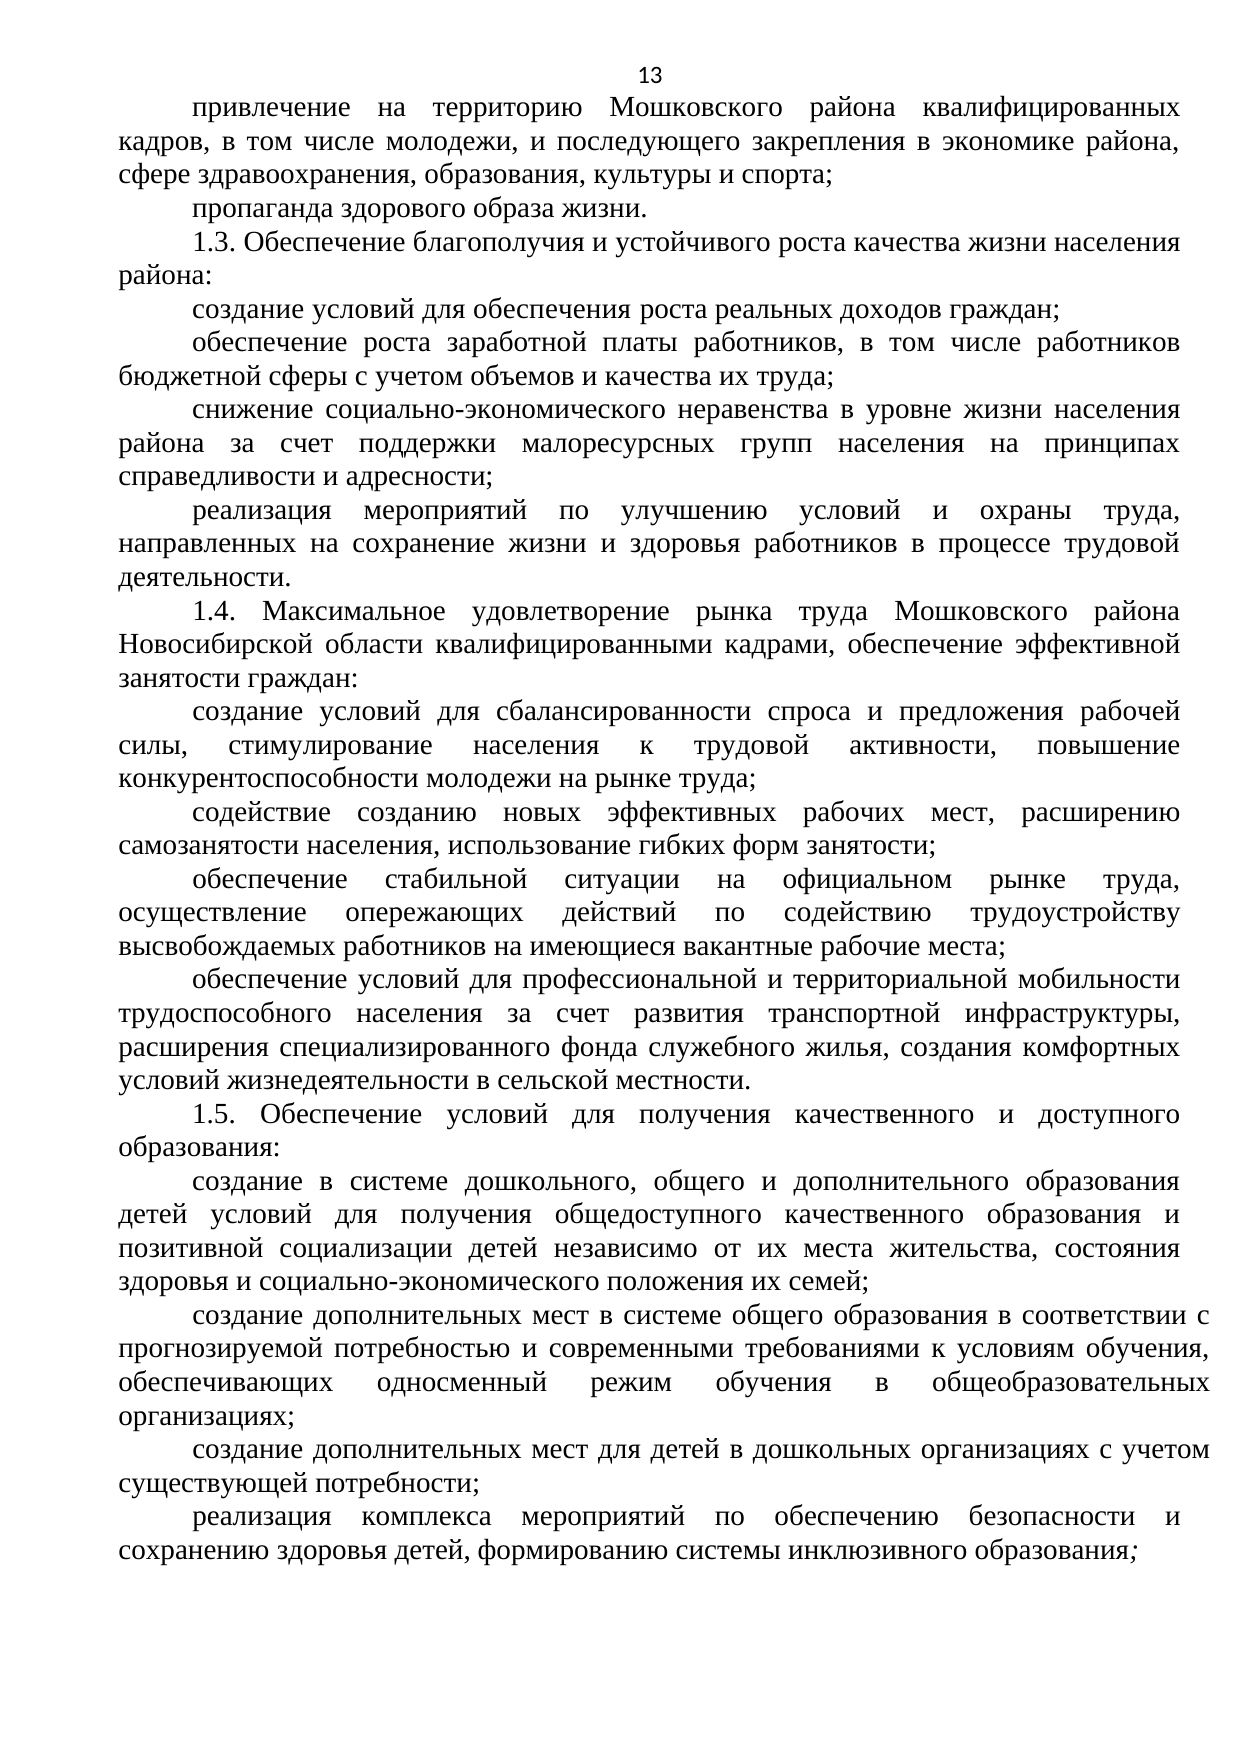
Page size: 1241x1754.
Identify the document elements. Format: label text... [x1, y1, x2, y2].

text 1.3. Обеспечение благополучия и устойчивого роста качества жизни населения района: [118, 224, 1181, 291]
text создание дополнительных мест для детей в дошкольных организациях с учетом существующей потребности; [118, 1431, 1211, 1498]
text создание условий для сбалансированности спроса и предложения рабочей силы, стимулирование населения к трудовой активности, повышение конкурентоспособности молодежи на рынке труда; [118, 693, 1181, 794]
text создание дополнительных мест в системе общего образования в соответствии с прогнозируемой потребностью и современными требованиями к условиям обучения, обеспечивающих односменный режим обучения в общеобразовательных организациях; [118, 1297, 1211, 1431]
text создание в системе дошкольного, общего и дополнительного образования детей условий для получения общедоступного качественного образования и позитивной социализации детей независимо от их места жительства, состояния здоровья и социально-экономического положения их семей; [118, 1163, 1181, 1297]
text 1.4. Максимальное удовлетворение рынка труда Мошковского района Новосибирской области квалифицированными кадрами, обеспечение эффективной занятости граждан: [118, 593, 1181, 693]
text содействие созданию новых эффективных рабочих мест, расширению самозанятости населения, использование гибких форм занятости; [118, 794, 1181, 861]
text 1.5. Обеспечение условий для получения качественного и доступного образования: [118, 1096, 1181, 1163]
text реализация комплекса мероприятий по обеспечению безопасности и сохранению здоровья детей, формированию системы инклюзивного образования; [118, 1498, 1181, 1565]
text создание условий для обеспечения роста реальных доходов граждан; [118, 291, 1181, 324]
text обеспечение стабильной ситуации на официальном рынке труда, осуществление опережающих действий по содействию трудоустройству высвобождаемых работников на имеющиеся вакантные рабочие места; [118, 861, 1181, 962]
text реализация мероприятий по улучшению условий и охраны труда, направленных на сохранение жизни и здоровья работников в процессе трудовой деятельности. [118, 492, 1181, 593]
text снижение социально-экономического неравенства в уровне жизни населения района за счет поддержки малоресурсных групп населения на принципах справедливости и адресности; [118, 391, 1181, 492]
text пропаганда здорового образа жизни. [118, 190, 1181, 224]
text привлечение на территорию Мошковского района квалифицированных кадров, в том числе молодежи, и последующего закрепления в экономике района, сфере здравоохранения, образования, культуры и спорта; [118, 89, 1181, 190]
text обеспечение роста заработной платы работников, в том числе работников бюджетной сферы с учетом объемов и качества их труда; [118, 324, 1181, 391]
text обеспечение условий для профессиональной и территориальной мобильности трудоспособного населения за счет развития транспортной инфраструктуры, расширения специализированного фонда служебного жилья, создания комфортных условий жизнедеятельности в сельской местности. [118, 962, 1181, 1096]
